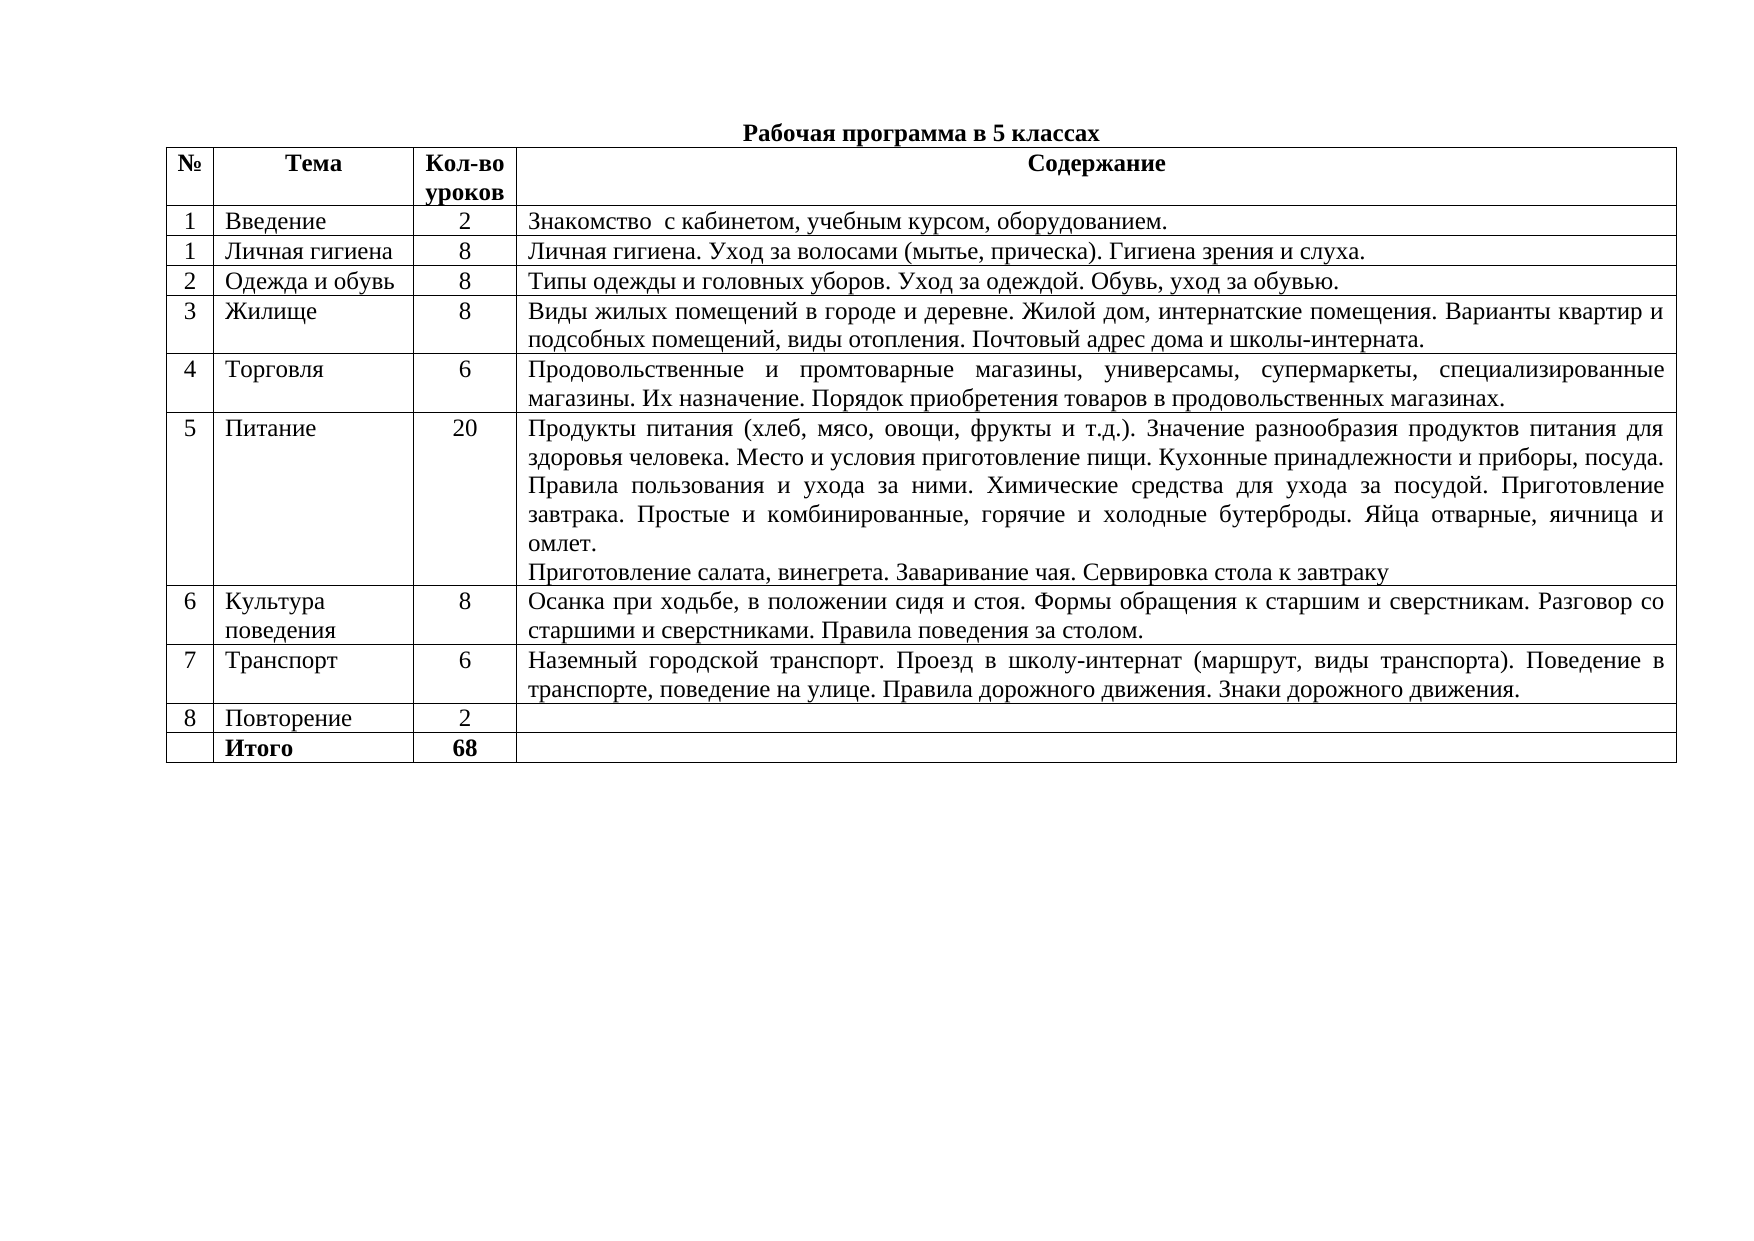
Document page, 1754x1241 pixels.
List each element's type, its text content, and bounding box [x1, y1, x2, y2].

table_cell [517, 704, 1676, 732]
table_cell 8 [414, 586, 516, 644]
table_cell 2 [167, 266, 213, 295]
table_cell 8 [414, 236, 516, 265]
table_cell 6 [414, 645, 516, 702]
table_cell 2 [414, 206, 516, 235]
table_cell Виды жилых помещений в городе и деревне. Жилой дом, интернатские помещения. Варианты квартир и подсобных помещений, виды отопления. Почтовый адрес дома и школы-интерната. [517, 296, 1676, 353]
table_header Тема [214, 148, 413, 205]
table_cell Транспорт [214, 645, 413, 702]
table_cell Продовольственные и промтоварные магазины, универсамы, супермаркеты, специализированные магазины. Их назначение. Порядок приобретения товаров в продовольственных магазинах. [517, 354, 1676, 412]
table_cell Наземный городской транспорт. Проезд в школу-интернат (маршрут, виды транспорта). Поведение в транспорте, поведение на улице. Правила дорожного движения. Знаки дорожного движения. [517, 645, 1676, 702]
table_cell 1 [167, 236, 213, 265]
text Рабочая программа в 5 классах [177, 118, 1665, 147]
table_cell Введение [214, 206, 413, 235]
table_cell 68 [414, 733, 516, 762]
table_cell 2 [414, 704, 516, 732]
table_header № [167, 148, 213, 205]
table_cell Одежда и обувь [214, 266, 413, 295]
table_cell 8 [414, 266, 516, 295]
table_cell Жилище [214, 296, 413, 353]
table_cell Личная гигиена. Уход за волосами (мытье, прическа). Гигиена зрения и слуха. [517, 236, 1676, 265]
table_cell 8 [414, 296, 516, 353]
table_header Кол-во уроков [414, 148, 516, 205]
table_cell 3 [167, 296, 213, 353]
table_cell 6 [414, 354, 516, 412]
table_cell Знакомство с кабинетом, учебным курсом, оборудованием. [517, 206, 1676, 235]
table_cell 7 [167, 645, 213, 702]
table_cell Повторение [214, 704, 413, 732]
table_cell Типы одежды и головных уборов. Уход за одеждой. Обувь, уход за обувью. [517, 266, 1676, 295]
table_cell 4 [167, 354, 213, 412]
table_cell 20 [414, 413, 516, 585]
table_cell Осанка при ходьбе, в положении сидя и стоя. Формы обращения к старшим и сверстникам. Разговор со старшими и сверстниками. Правила поведения за столом. [517, 586, 1676, 644]
table_cell Культура поведения [214, 586, 413, 644]
table_cell [517, 733, 1676, 762]
table_cell Продукты питания (хлеб, мясо, овощи, фрукты и т.д.). Значение разнообразия продуктов питания для здоровья человека. Место и условия приготовление пищи. Кухонные принадлежности и приборы, посуда. Правила пользования и ухода за ними. Химические средства для ухода за посудой. Приготовление завтрака. Простые и комбинированные, горячие и холодные бутерброды. Яйца отварные, яичница и омлет. Приготовление салата, винегрета. Заваривание чая. Сервировка стола к завтраку [517, 413, 1676, 585]
table_cell [167, 733, 213, 762]
table_cell 5 [167, 413, 213, 585]
table_cell Личная гигиена [214, 236, 413, 265]
table_cell 6 [167, 586, 213, 644]
table_cell Питание [214, 413, 413, 585]
table_cell 8 [167, 704, 213, 732]
table_cell 1 [167, 206, 213, 235]
table_header Содержание [517, 148, 1676, 205]
table_cell Итого [214, 733, 413, 762]
table_cell Торговля [214, 354, 413, 412]
